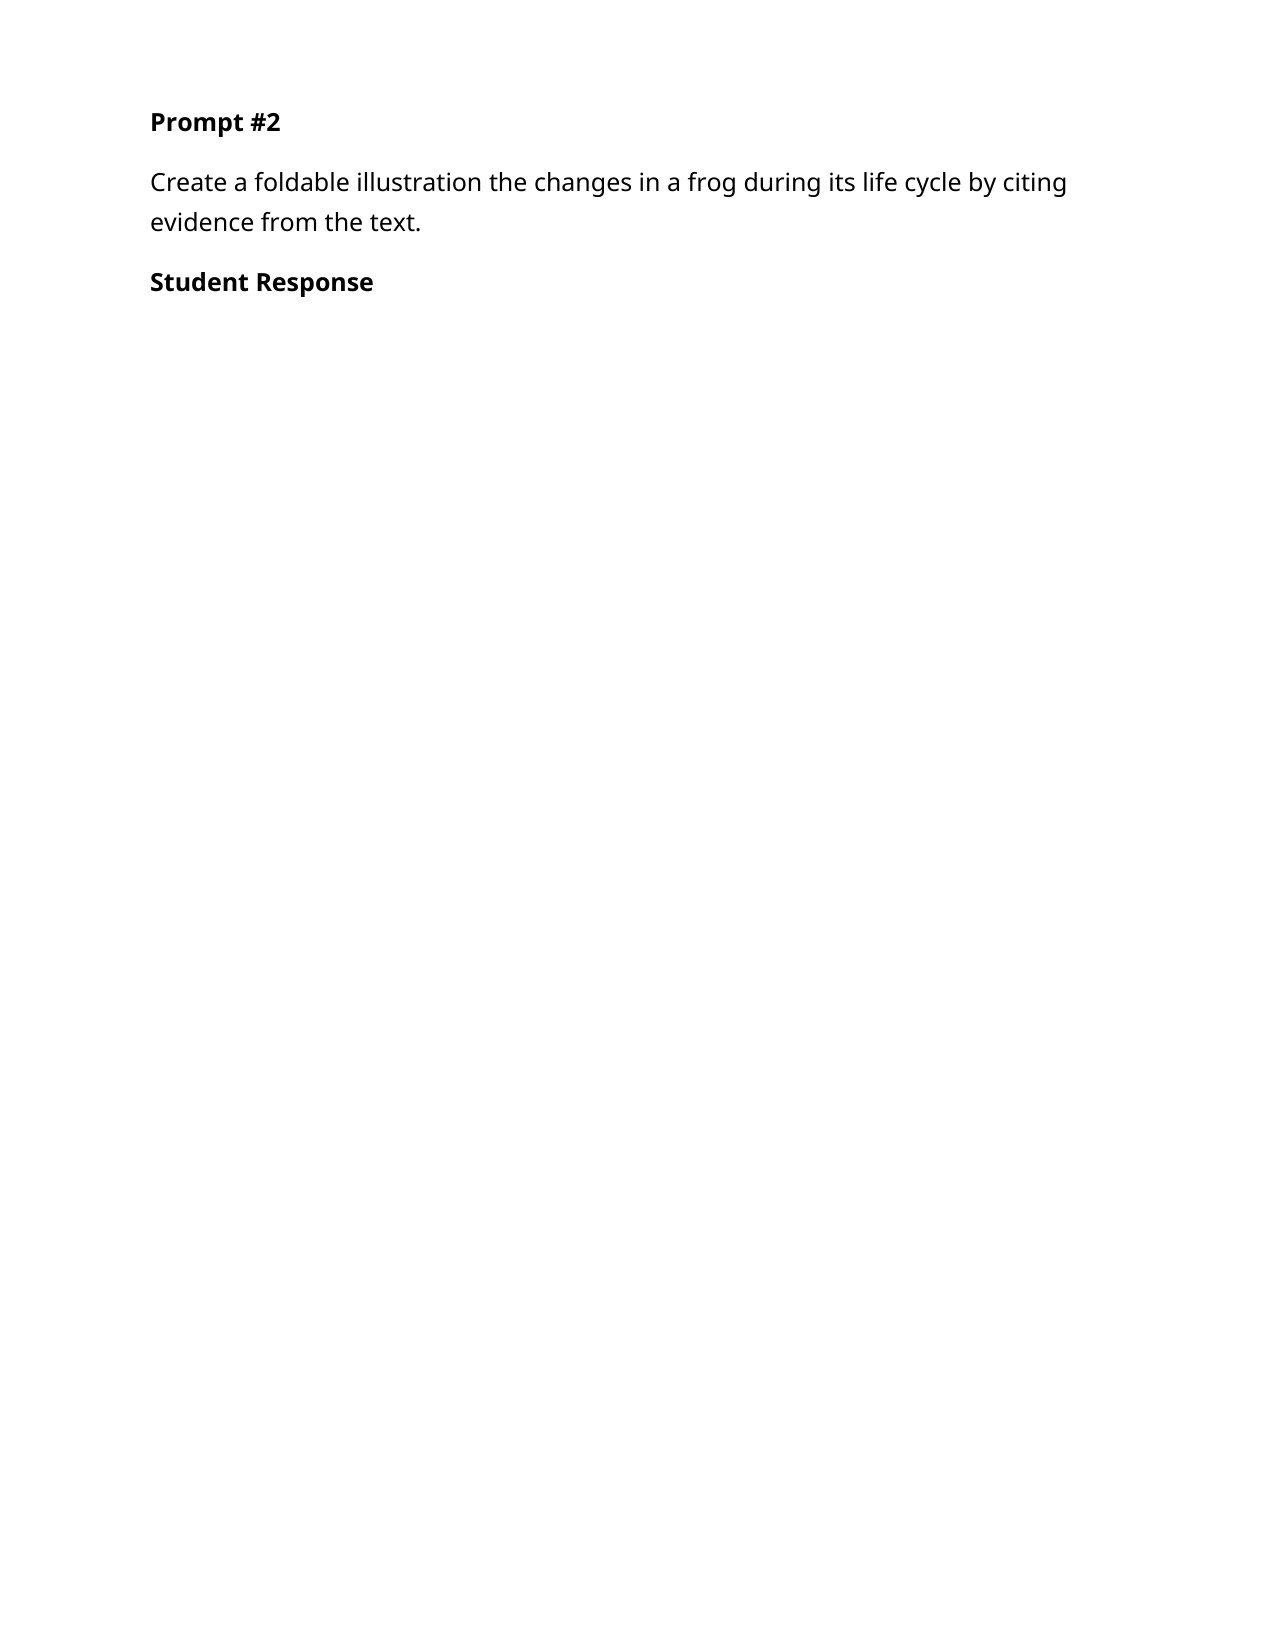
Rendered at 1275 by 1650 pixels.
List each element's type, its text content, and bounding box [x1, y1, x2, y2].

text Student Response [150, 264, 1125, 298]
text Prompt #2 [150, 105, 1125, 139]
text Create a foldable illustration the changes in a frog during its life cycle by citing evidence from the text. [150, 165, 1125, 238]
